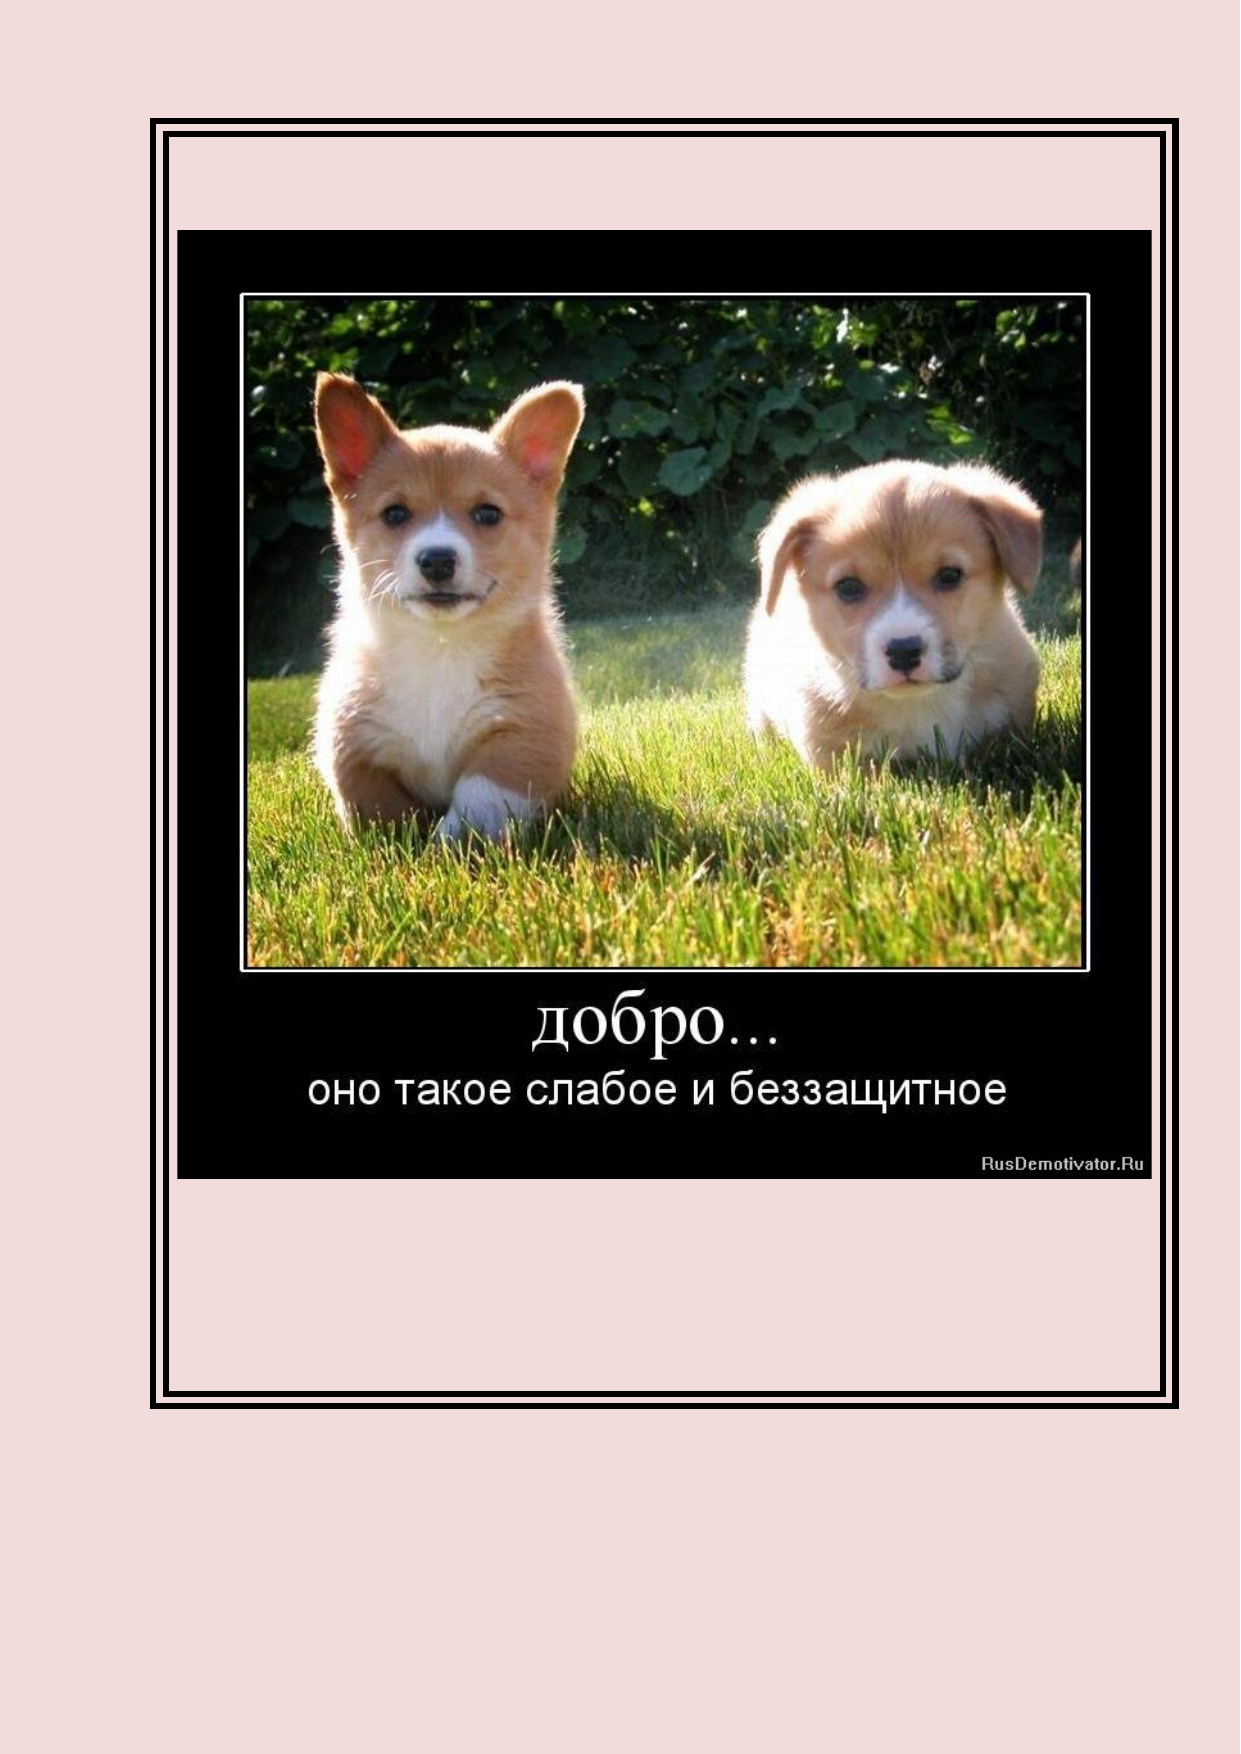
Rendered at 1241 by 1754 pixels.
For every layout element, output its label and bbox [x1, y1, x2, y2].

picture [177, 230, 1152, 1179]
